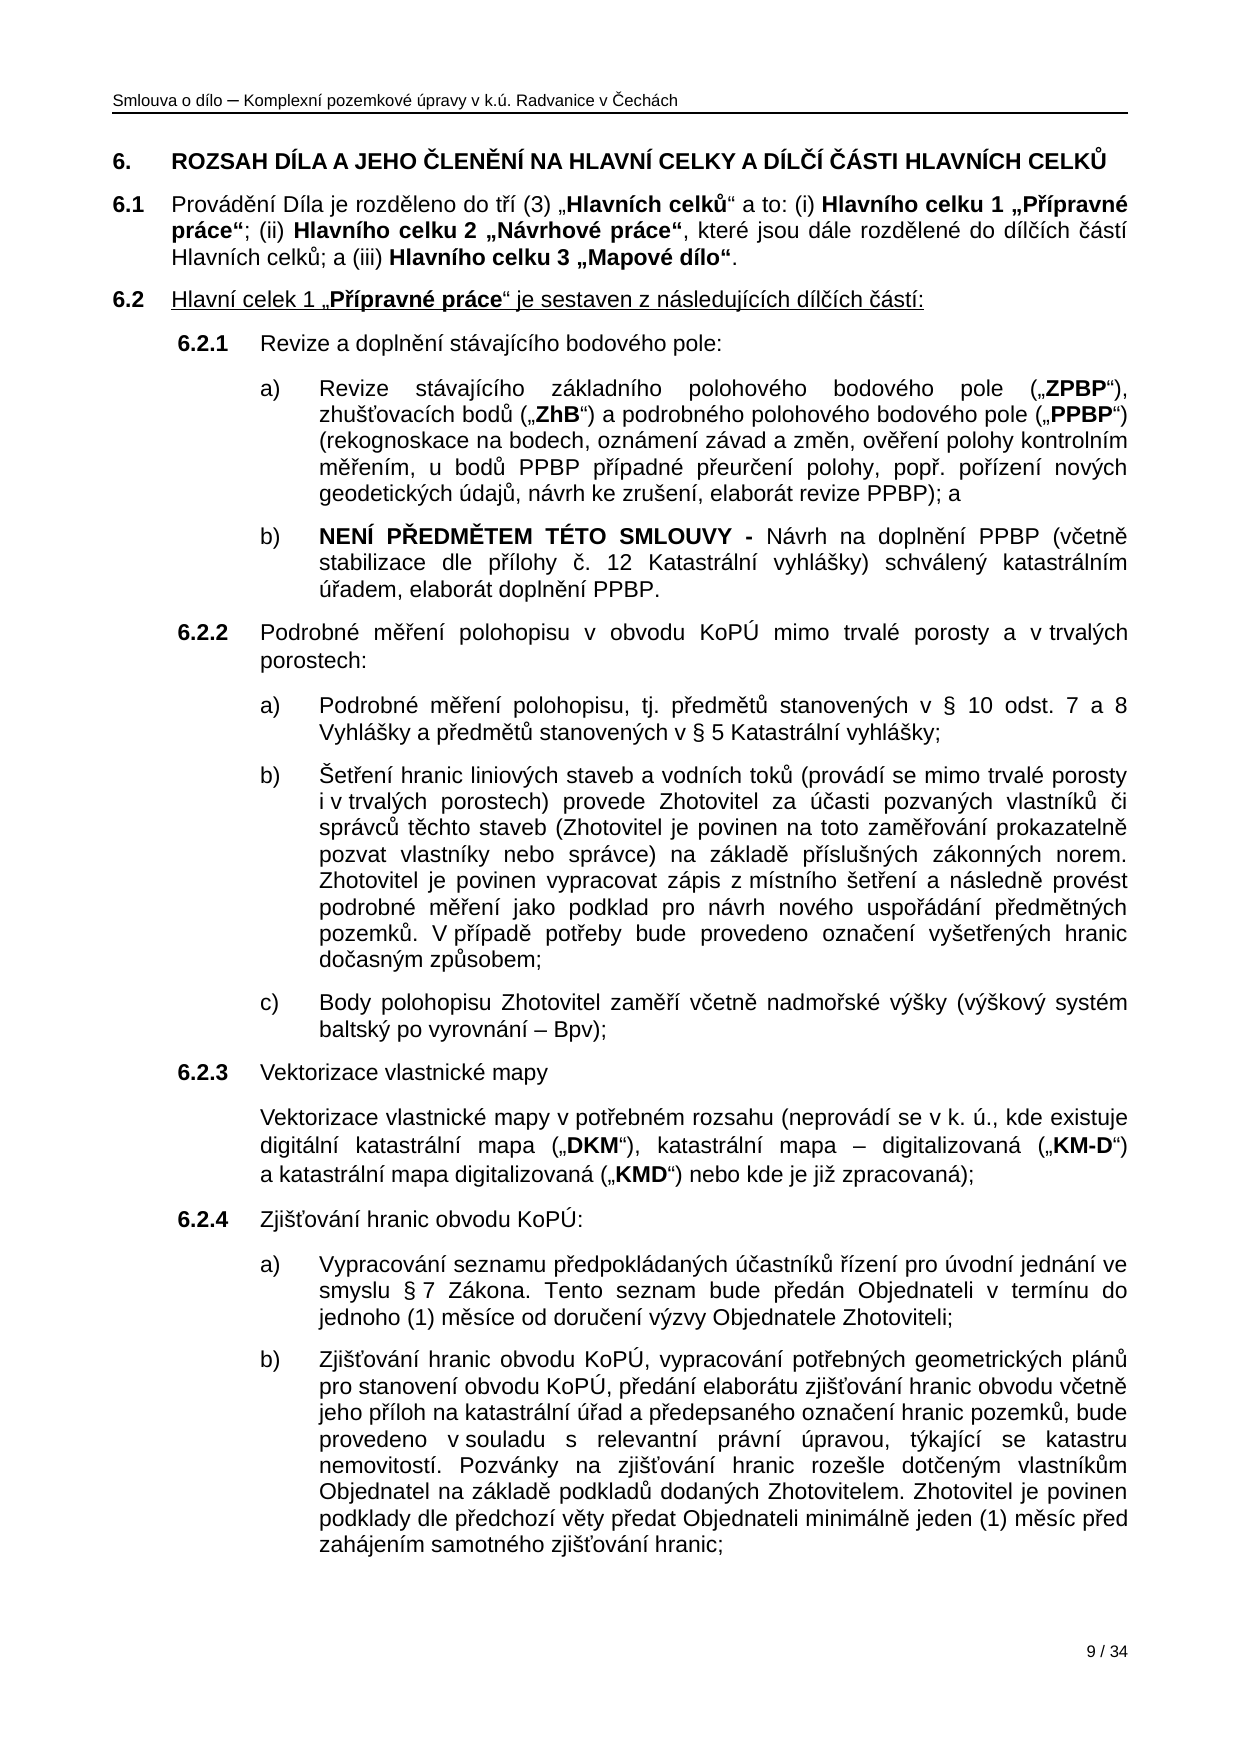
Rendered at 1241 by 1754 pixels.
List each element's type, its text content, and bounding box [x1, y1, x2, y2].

list Šetření hranic liniových staveb a vodních toků (provádí se mimo trvalé porosty i v trvalých porostech) provede Zhotovitel za účasti pozvaných vlastníků či správců těchto staveb (Zhotovitel je povinen na toto zaměřování prokazatelně pozvat vlastníky nebo správce) na základě příslušných zákonných norem. Zhotovitel je povinen vypracovat zápis z místního šetření a následně provést podrobné měření jako podklad pro návrh nového uspořádání předmětných pozemků. V případě potřeby bude provedeno označení vyšetřených hranic dočasným způsobem; [260, 762, 1128, 972]
list NENÍ PŘEDMĚTEM TÉTO SMLOUVY - Návrh na doplnění PPBP (včetně stabilizace dle přílohy č. 12 Katastrální vyhlášky) schválený katastrálním úřadem, elaborát doplnění PPBP. [260, 523, 1128, 602]
list Zjišťování hranic obvodu KoPÚ, vypracování potřebných geometrických plánů pro stanovení obvodu KoPÚ, předání elaborátu zjišťování hranic obvodu včetně jeho příloh na katastrální úřad a předepsaného označení hranic pozemků, bude provedeno v souladu s relevantní právní úpravou, týkající se katastru nemovitostí. Pozvánky na zjišťování hranic rozešle dotčeným vlastníkům Objednatel na základě podkladů dodaných Zhotovitelem. Zhotovitel je povinen podklady dle předchozí věty předat Objednateli minimálně jeden (1) měsíc před zahájením samotného zjišťování hranic; [260, 1346, 1128, 1557]
text Rozsah díla a jeho členění na hlavní celky a dílčí části Hlavních celků [112, 148, 1128, 174]
text Hlavní celek 1 „Přípravné práce“ je sestaven z následujících dílčích částí: [112, 286, 1128, 313]
list Revize stávajícího základního polohového bodového pole („ZPBP“), zhušťovacích bodů („ZhB“) a podrobného polohového bodového pole („PPBP“) (rekognoskace na bodech, oznámení závad a změn, ověření polohy kontrolním měřením, u bodů PPBP případné přeurčení polohy, popř. pořízení nových geodetických údajů, návrh ke zrušení, elaborát revize PPBP); a [260, 374, 1128, 506]
text Vektorizace vlastnické mapy [177, 1058, 1128, 1085]
list Body polohopisu Zhotovitel zaměří včetně nadmořské výšky (výškový systém baltský po vyrovnání – Bpv); [260, 989, 1128, 1042]
text Provádění Díla je rozděleno do tří (3) „Hlavních celků“ a to: (i) Hlavního celku 1 „Přípravné práce“; (ii) Hlavního celku 2 „Návrhové práce“, které jsou dále rozdělené do dílčích částí Hlavních celků; a (iii) Hlavního celku 3 „Mapové dílo“. [112, 191, 1128, 270]
list Vektorizace vlastnické mapy v potřebném rozsahu (neprovádí se v k. ú., kde existuje digitální katastrální mapa („DKM“), katastrální mapa – digitalizovaná („KM-D“) a katastrální mapa digitalizovaná („KMD“) nebo kde je již zpracovaná); [260, 1104, 1128, 1187]
text Podrobné měření polohopisu v obvodu KoPÚ mimo trvalé porosty a v trvalých porostech: [177, 619, 1128, 673]
text Revize a doplnění stávajícího bodového pole: [177, 329, 1128, 356]
text Zjišťování hranic obvodu KoPÚ: [177, 1206, 1128, 1232]
list Podrobné měření polohopisu, tj. předmětů stanovených v § 10 odst. 7 a 8 Vyhlášky a předmětů stanovených v § 5 Katastrální vyhlášky; [260, 692, 1128, 745]
list Vypracování seznamu předpokládaných účastníků řízení pro úvodní jednání ve smyslu § 7 Zákona. Tento seznam bude předán Objednateli v termínu do jednoho (1) měsíce od doručení výzvy Objednatele Zhotoviteli; [260, 1251, 1128, 1330]
